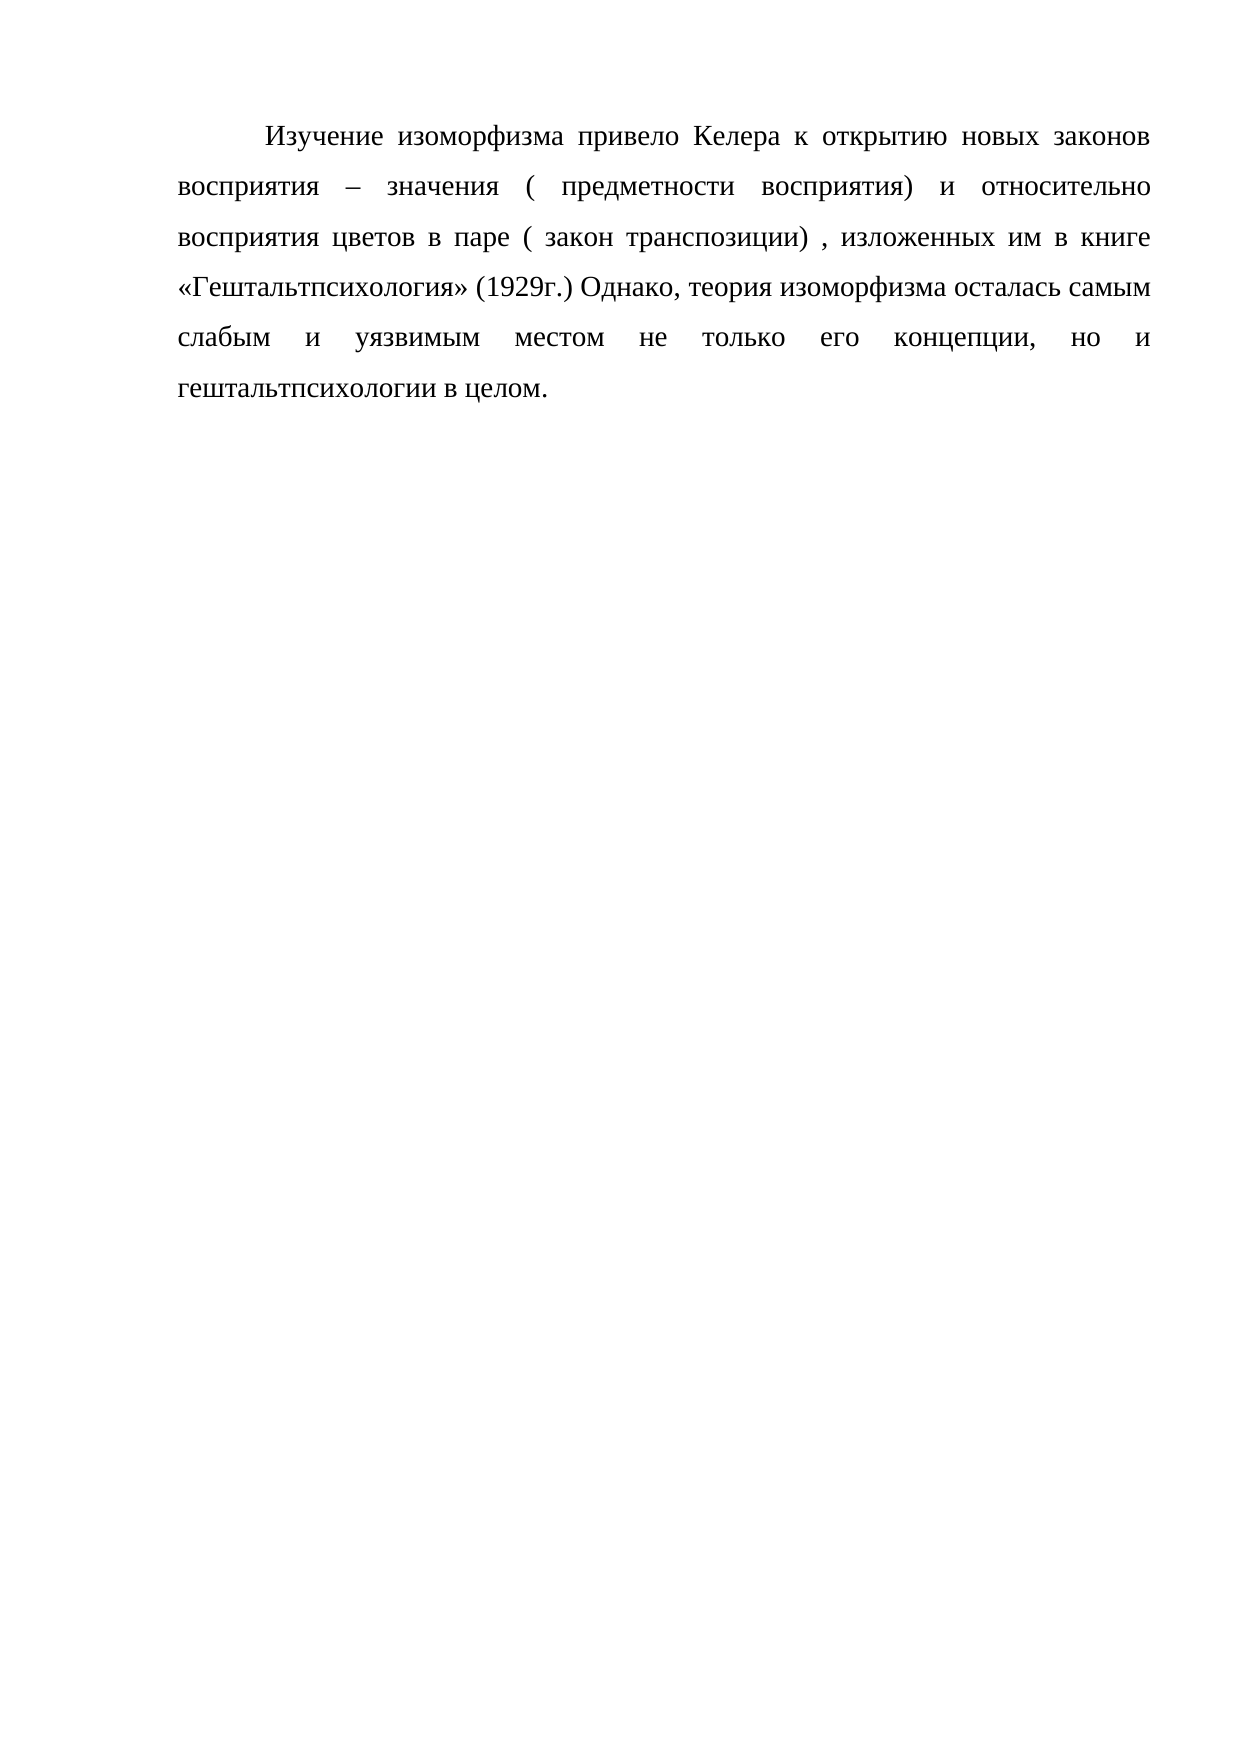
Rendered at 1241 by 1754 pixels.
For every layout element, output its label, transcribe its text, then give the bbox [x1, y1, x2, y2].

text Изучение изоморфизма привело Келера к открытию новых законов восприятия – значения ( предметности восприятия) и относительно восприятия цветов в паре ( закон транспозиции) , изложенных им в книге «Гештальтпсихология» (1929г.) Однако, теория изоморфизма осталась самым слабым и уязвимым местом не только его концепции, но и гештальтпсихологии в целом. [177, 118, 1152, 403]
